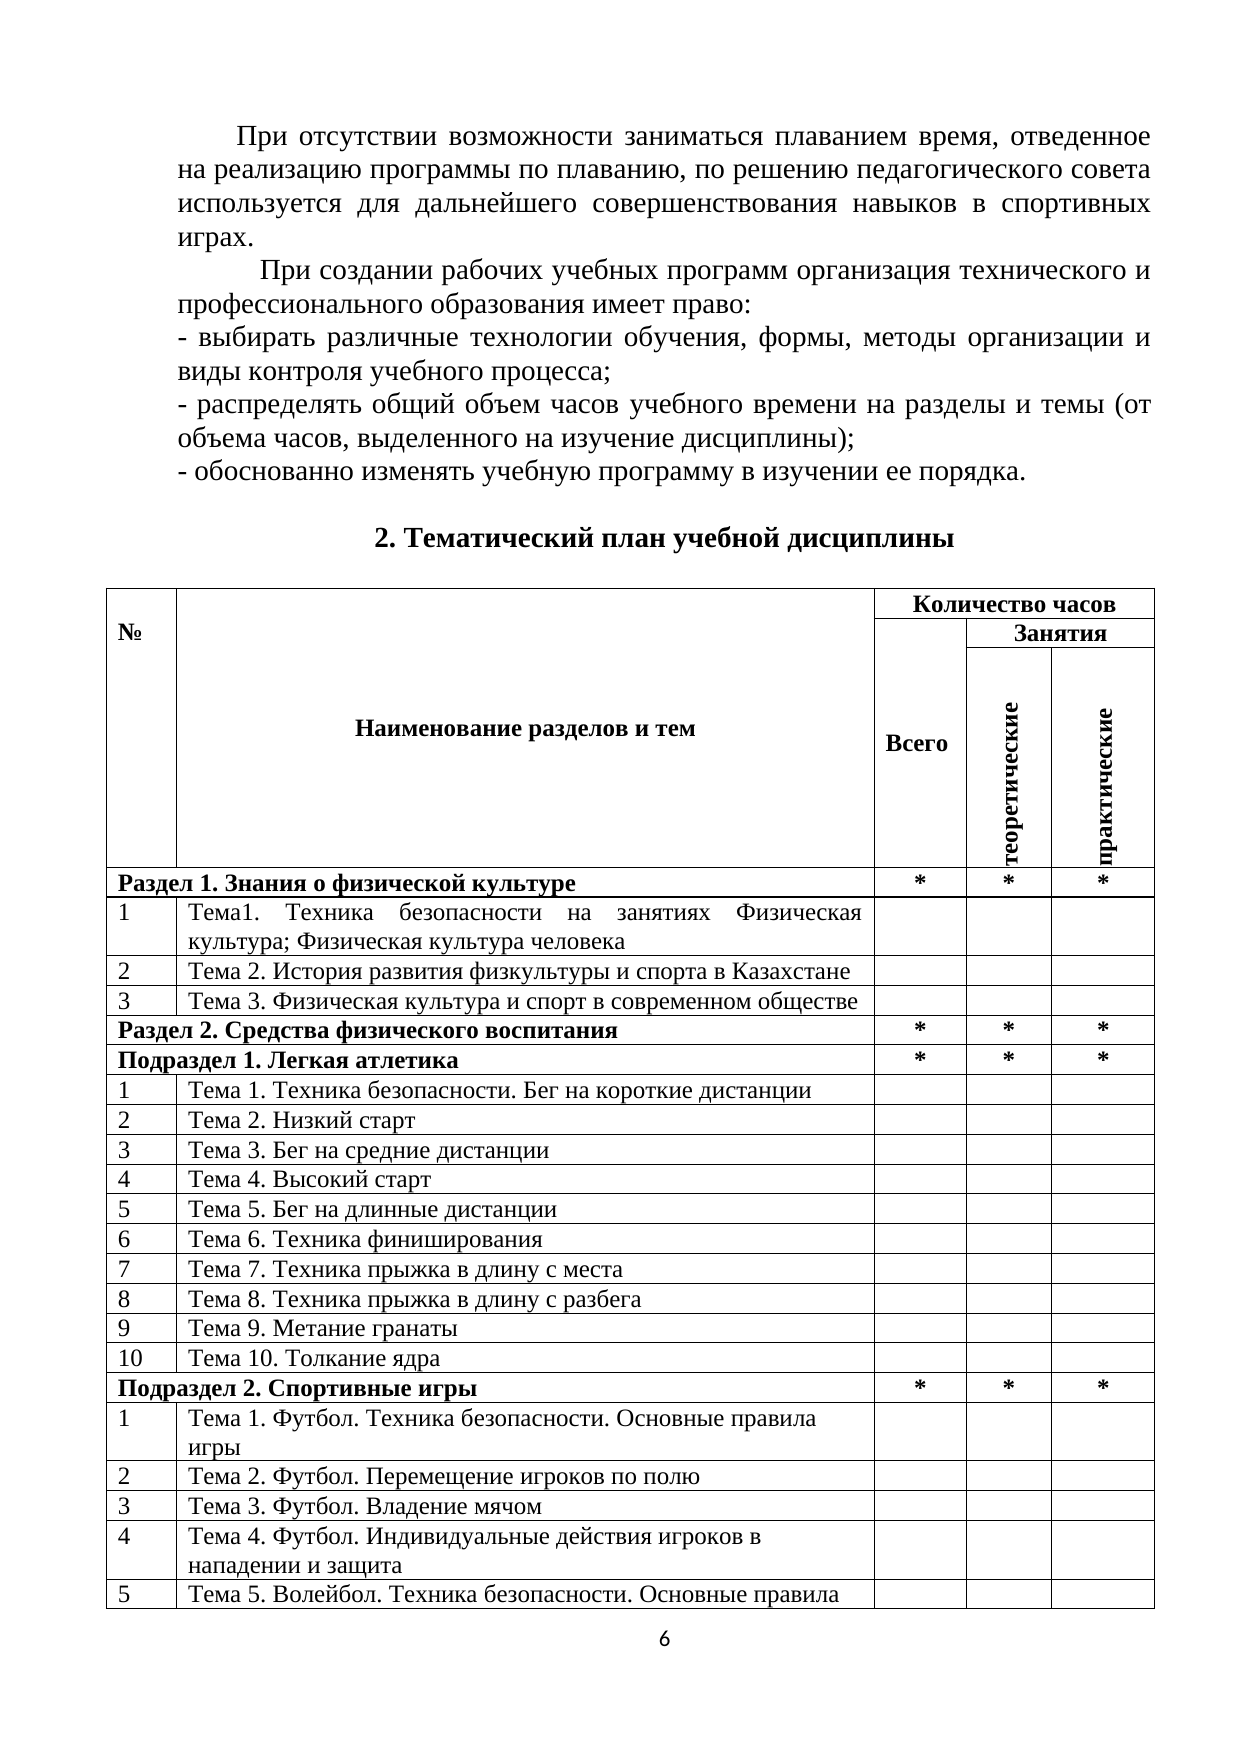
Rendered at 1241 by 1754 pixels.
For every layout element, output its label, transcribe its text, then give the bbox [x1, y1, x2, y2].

table_cell 6 [107, 1224, 176, 1253]
table_cell Раздел 1. Знания о физической культуре [107, 868, 874, 896]
table_cell [967, 1343, 1051, 1372]
table_cell [967, 1461, 1051, 1490]
text - выбирать различные технологии обучения, формы, методы организации и виды контроля учебного процесса; [177, 319, 1152, 386]
table_cell 1 [107, 1075, 176, 1104]
table_cell [1052, 1580, 1154, 1608]
table_cell Тема 4. Высокий старт [177, 1165, 874, 1193]
table_cell [967, 1521, 1051, 1578]
table_cell * [875, 868, 966, 896]
table_cell [967, 1403, 1051, 1460]
table_cell [1052, 1165, 1154, 1193]
table_cell [1052, 1403, 1154, 1460]
table_cell * [967, 1373, 1051, 1402]
table_cell [875, 1461, 966, 1490]
table_cell 7 [107, 1254, 176, 1283]
text - распределять общий объем часов учебного времени на разделы и темы (от объема часов, выделенного на изучение дисциплины); [177, 386, 1152, 453]
table_cell 2 [107, 1105, 176, 1134]
table_cell [1052, 1284, 1154, 1312]
table_cell [1052, 1105, 1154, 1134]
table_cell Тема 4. Футбол. Индивидуальные действия игроков в нападении и защита [177, 1521, 874, 1578]
table_cell теоретические [967, 648, 1051, 867]
table_cell [1052, 986, 1154, 1014]
table_header № [107, 589, 176, 867]
table_cell [1052, 1521, 1154, 1578]
table_cell [875, 1491, 966, 1520]
table_cell [967, 1580, 1051, 1608]
table_cell [967, 1165, 1051, 1193]
table_cell [875, 1343, 966, 1372]
table_cell Тема 3. Физическая культура и спорт в современном обществе [177, 986, 874, 1014]
table_cell 5 [107, 1580, 176, 1608]
table_cell [875, 1135, 966, 1163]
table_cell Занятия [967, 619, 1154, 647]
table_cell * [1052, 1045, 1154, 1074]
table_cell [967, 1254, 1051, 1283]
table_cell Тема 6. Техника финиширования [177, 1224, 874, 1253]
table_cell [967, 1075, 1051, 1104]
table_cell [1052, 1194, 1154, 1223]
table_cell * [967, 1045, 1051, 1074]
text При отсутствии возможности заниматься плаванием время, отведенное на реализацию программы по плаванию, по решению педагогического совета используется для дальнейшего совершенствования навыков в спортивных играх. [177, 118, 1152, 252]
table_cell * [875, 1016, 966, 1044]
table_cell Тема 1. Техника безопасности. Бег на короткие дистанции [177, 1075, 874, 1104]
table_cell 4 [107, 1165, 176, 1193]
table_cell 9 [107, 1314, 176, 1342]
table_cell [967, 1105, 1051, 1134]
table_cell 3 [107, 986, 176, 1014]
table_cell [1052, 1224, 1154, 1253]
table_cell [875, 1105, 966, 1134]
table_cell [1052, 1254, 1154, 1283]
table_cell * [1052, 868, 1154, 896]
table_cell 10 [107, 1343, 176, 1372]
table_cell [875, 1403, 966, 1460]
table_cell 3 [107, 1135, 176, 1163]
table_cell [875, 1224, 966, 1253]
table_cell [1052, 1491, 1154, 1520]
table_cell * [1052, 1373, 1154, 1402]
table_cell Тема 10. Толкание ядра [177, 1343, 874, 1372]
table_header Количество часов [875, 589, 1154, 617]
table_cell [1052, 1135, 1154, 1163]
table_cell [875, 1580, 966, 1608]
table_cell [875, 1314, 966, 1342]
table_cell Тема 7. Техника прыжка в длину с места [177, 1254, 874, 1283]
table_cell [967, 1284, 1051, 1312]
table_cell [875, 1521, 966, 1578]
table_cell [875, 1194, 966, 1223]
table_cell Всего [875, 619, 966, 867]
table_cell [875, 1075, 966, 1104]
table_cell Тема 5. Бег на длинные дистанции [177, 1194, 874, 1223]
table_cell [875, 956, 966, 985]
table_cell [875, 1284, 966, 1312]
table_cell [967, 1314, 1051, 1342]
table_cell Тема 3. Бег на средние дистанции [177, 1135, 874, 1163]
table_cell [1052, 1343, 1154, 1372]
table_cell [967, 898, 1051, 955]
table_cell [967, 1135, 1051, 1163]
table_cell 5 [107, 1194, 176, 1223]
table_cell [875, 898, 966, 955]
table_cell [875, 986, 966, 1014]
table_cell Подраздел 1. Легкая атлетика [107, 1045, 874, 1074]
table_cell Тема 1. Футбол. Техника безопасности. Основные правила игры [177, 1403, 874, 1460]
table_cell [177, 1580, 874, 1608]
table_cell [1052, 1314, 1154, 1342]
table_cell [967, 986, 1051, 1014]
table_cell * [875, 1373, 966, 1402]
table_cell 4 [107, 1521, 176, 1578]
table_cell 1 [107, 898, 176, 955]
table_cell 2 [107, 956, 176, 985]
table_cell Тема1. Техника безопасности на занятиях Физическая культура; Физическая культура человека [177, 898, 874, 955]
table_cell [875, 1254, 966, 1283]
table_cell Тема 8. Техника прыжка в длину с разбега [177, 1284, 874, 1312]
table_cell [967, 956, 1051, 985]
table_cell [967, 1491, 1051, 1520]
table_cell [1052, 1461, 1154, 1490]
table_cell [967, 1194, 1051, 1223]
table_cell [1052, 1075, 1154, 1104]
table_cell Тема 3. Футбол. Владение мячом [177, 1491, 874, 1520]
text При создании рабочих учебных программ организация технического и профессионального образования имеет право: [177, 252, 1152, 319]
table_cell Раздел 2. Средства физического воспитания [107, 1016, 874, 1044]
text - обоснованно изменять учебную программу в изучении ее порядка. [177, 453, 1152, 487]
table_cell практические [1052, 648, 1154, 867]
table_cell 8 [107, 1284, 176, 1312]
table_cell [1052, 956, 1154, 985]
table_cell Тема 2. Низкий старт [177, 1105, 874, 1134]
table_cell 1 [107, 1403, 176, 1460]
table_cell [967, 1224, 1051, 1253]
table_cell Тема 9. Метание гранаты [177, 1314, 874, 1342]
table_cell * [967, 868, 1051, 896]
table_cell 3 [107, 1491, 176, 1520]
table_cell * [967, 1016, 1051, 1044]
table_cell 2 [107, 1461, 176, 1490]
table_cell [1052, 898, 1154, 955]
table_cell * [1052, 1016, 1154, 1044]
text 2. Тематический план учебной дисциплины [177, 521, 1152, 554]
table_cell * [875, 1045, 966, 1074]
table_cell [875, 1165, 966, 1193]
table_cell Тема 2. История развития физкультуры и спорта в Казахстане [177, 956, 874, 985]
table_cell Подраздел 2. Спортивные игры [107, 1373, 874, 1402]
table_cell Тема 2. Футбол. Перемещение игроков по полю [177, 1461, 874, 1490]
table_header Наименование разделов и тем [177, 589, 874, 867]
